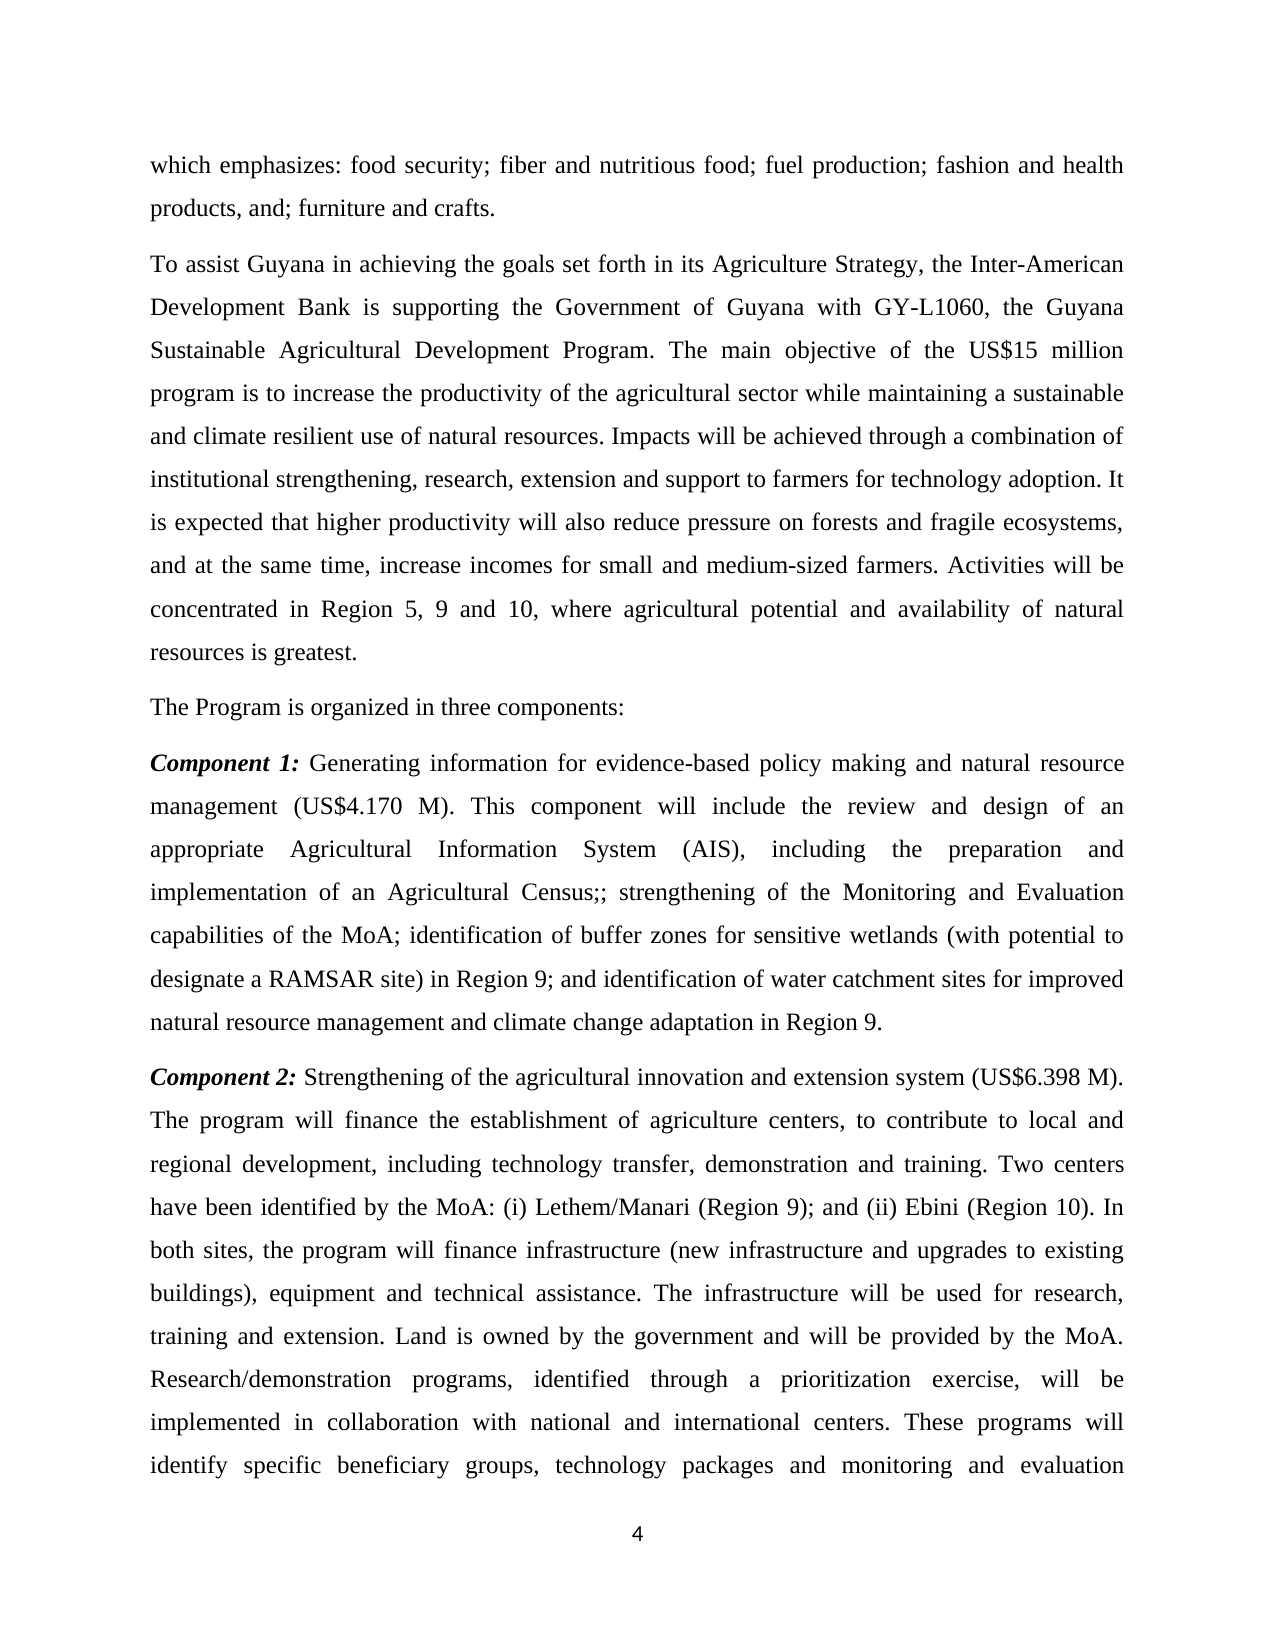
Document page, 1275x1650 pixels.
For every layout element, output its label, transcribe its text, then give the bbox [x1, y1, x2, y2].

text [150, 1062, 1125, 1479]
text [150, 150, 1125, 222]
text The Program is organized in three components: [150, 692, 1125, 721]
text Component 1: Generating information for evidence-based policy making and natural resource management (US$4.170 M). This component will include the review and design of an appropriate Agricultural Information System (AIS), including the preparation and implementation of an Agricultural Census;; strengthening of the Monitoring and Evaluation capabilities of the MoA; identification of buffer zones for sensitive wetlands (with potential to designate a RAMSAR site) in Region 9; and identification of water catchment sites for improved natural resource management and climate change adaptation in Region 9. [150, 748, 1125, 1036]
text To assist Guyana in achieving the goals set forth in its Agriculture Strategy, the Inter-American Development Bank is supporting the Government of Guyana with GY-L1060, the Guyana Sustainable Agricultural Development Program. The main objective of the US$15 million program is to increase the productivity of the agricultural sector while maintaining a sustainable and climate resilient use of natural resources. Impacts will be achieved through a combination of institutional strengthening, research, extension and support to farmers for technology adoption. It is expected that higher productivity will also reduce pressure on forests and fragile ecosystems, and at the same time, increase incomes for small and medium-sized farmers. Activities will be concentrated in Region 5, 9 and 10, where agricultural potential and availability of natural resources is greatest. [150, 249, 1125, 666]
